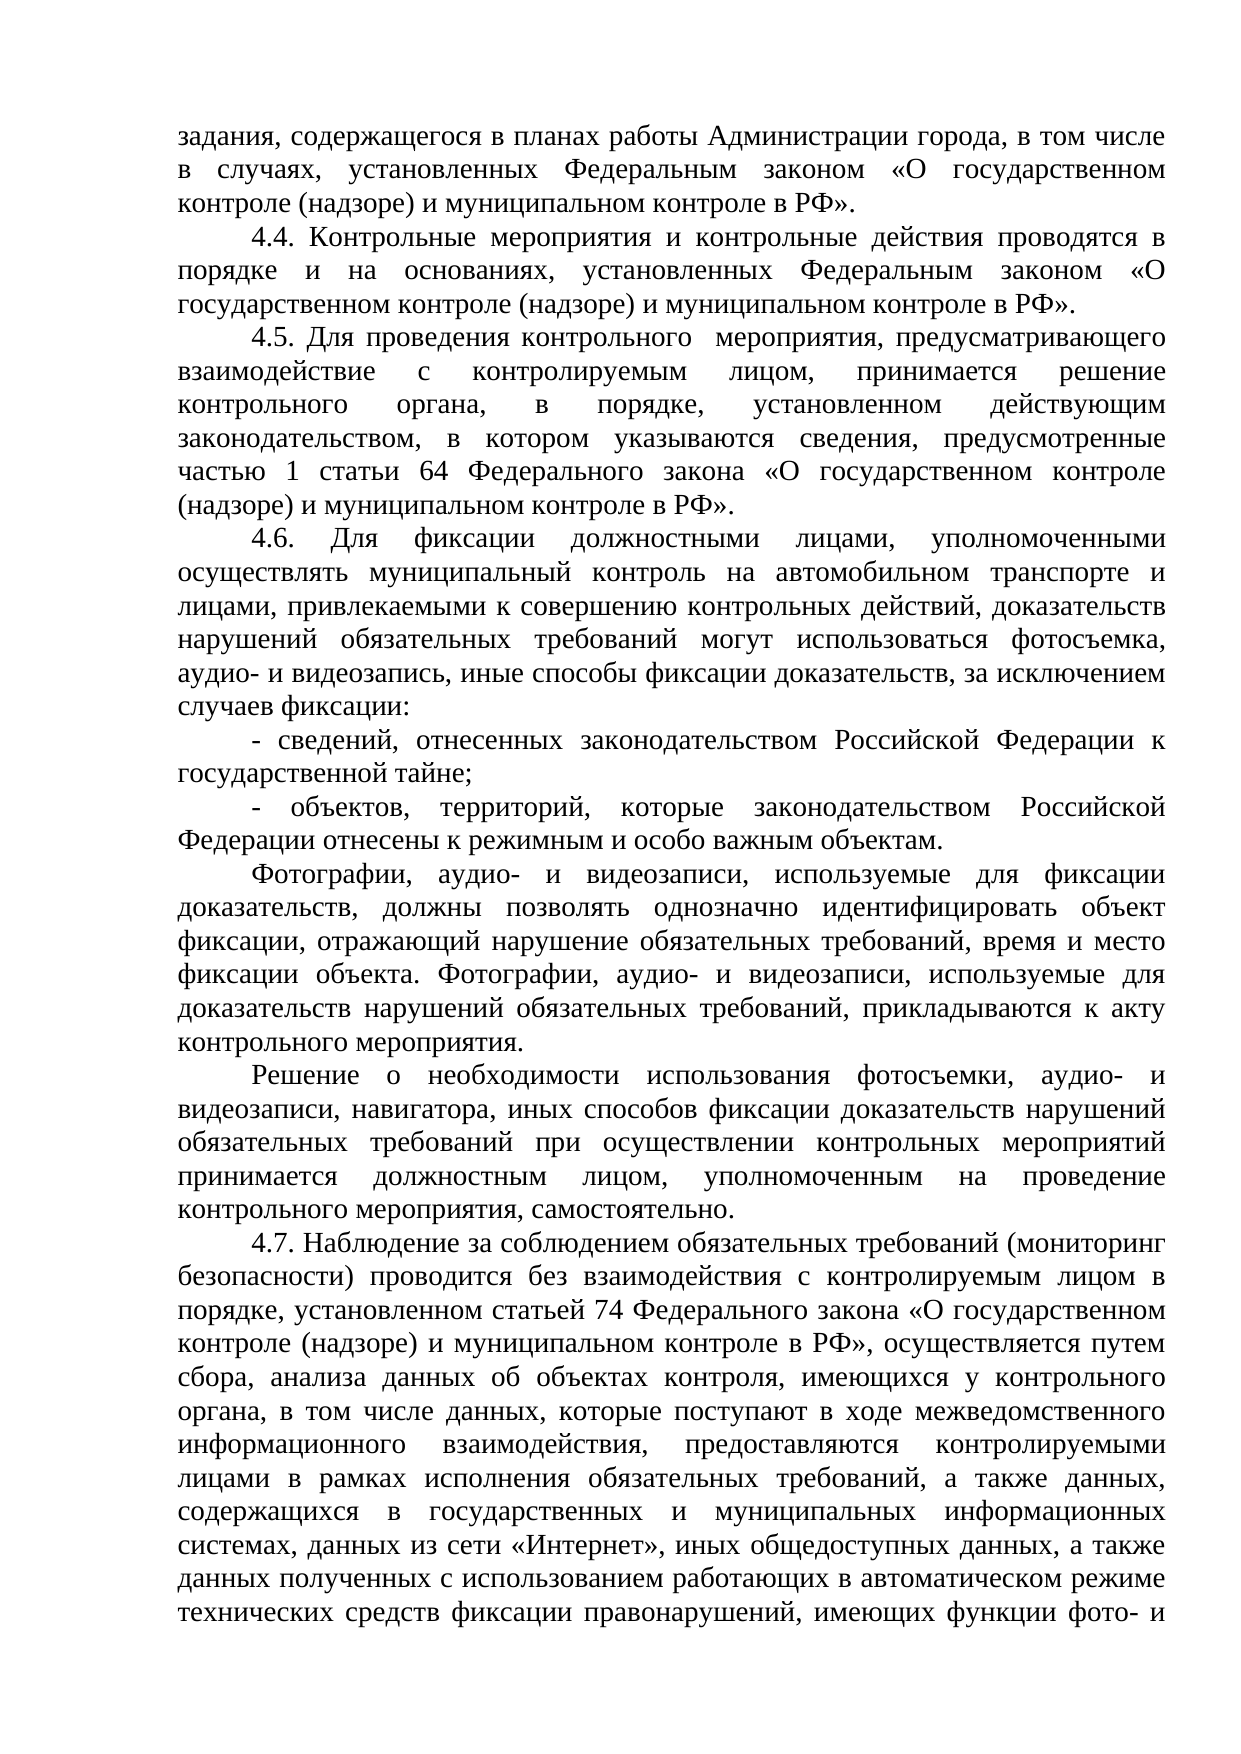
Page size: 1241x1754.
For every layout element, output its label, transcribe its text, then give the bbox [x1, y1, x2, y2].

text - объектов, территорий, которые законодательством Российской Федерации отнесены к режимным и особо важным объектам. [177, 789, 1167, 856]
text 4.6. Для фиксации должностными лицами, уполномоченными осуществлять муниципальный контроль на автомобильном транспорте и лицами, привлекаемыми к совершению контрольных действий, доказательств нарушений обязательных требований могут использоваться фотосъемка, аудио- и видеозапись, иные способы фиксации доказательств, за исключением случаев фиксации: [177, 521, 1167, 722]
text Фотографии, аудио- и видеозаписи, используемые для фиксации доказательств, должны позволять однозначно идентифицировать объект фиксации, отражающий нарушение обязательных требований, время и место фиксации объекта. Фотографии, аудио- и видеозаписи, используемые для доказательств нарушений обязательных требований, прикладываются к акту контрольного мероприятия. [177, 856, 1167, 1057]
text 4.5. Для проведения контрольного мероприятия, предусматривающего взаимодействие с контролируемым лицом, принимается решение контрольного органа, в порядке, установленном действующим законодательством, в котором указываются сведения, предусмотренные частью 1 статьи 64 Федерального закона «О государственном контроле (надзоре) и муниципальном контроле в РФ». [177, 319, 1167, 521]
text Решение о необходимости использования фотосъемки, аудио- и видеозаписи, навигатора, иных способов фиксации доказательств нарушений обязательных требований при осуществлении контрольных мероприятий принимается должностным лицом, уполномоченным на проведение контрольного мероприятия, самостоятельно. [177, 1057, 1167, 1225]
text 4.4. Контрольные мероприятия и контрольные действия проводятся в порядке и на основаниях, установленных Федеральным законом «О государственном контроле (надзоре) и муниципальном контроле в РФ». [177, 219, 1167, 319]
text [177, 118, 1167, 219]
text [177, 1225, 1167, 1627]
text - сведений, отнесенных законодательством Российской Федерации к государственной тайне; [177, 722, 1167, 789]
